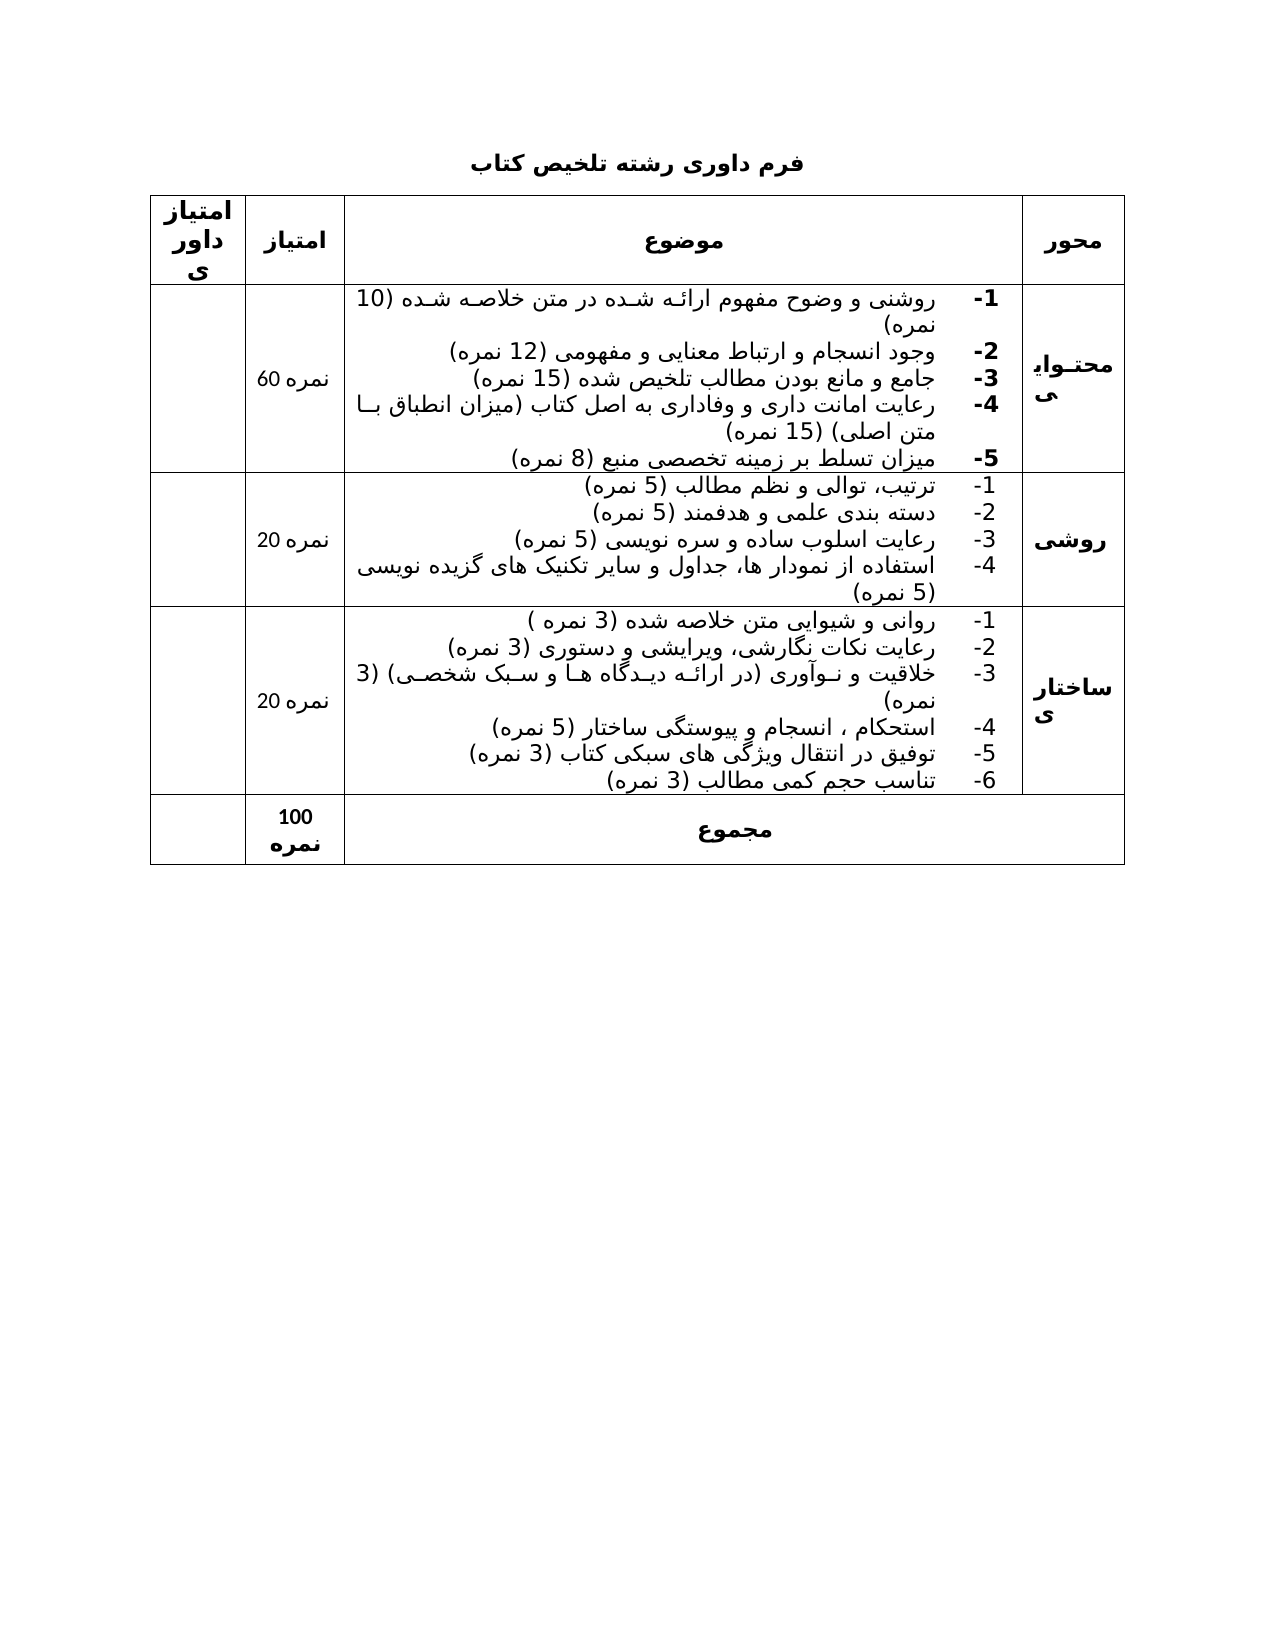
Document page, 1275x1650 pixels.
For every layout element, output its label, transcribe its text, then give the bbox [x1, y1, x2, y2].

table_cell ترتیب، توالی و نظم مطالب (5 نمره) دسته بندی علمی و هدفمند (5 نمره) رعایت اسلوب ساده و سره نویسی (5 نمره) استفاده از نمودار ها، جداول و سایر تکنیک های گزیده نویسی (5 نمره) [345, 473, 1022, 606]
table_cell [151, 285, 245, 472]
table_cell محتوایی [1023, 285, 1124, 472]
table_cell روشی [1023, 473, 1124, 606]
table_cell [151, 795, 245, 863]
table_cell 60 نمره [246, 285, 344, 472]
table_cell مجموع [345, 795, 1124, 863]
table_cell [151, 473, 245, 606]
table_cell 100 نمره [246, 795, 344, 863]
table_cell [151, 607, 245, 794]
text فرم داوری رشته تلخیص کتاب [150, 150, 1125, 177]
table_cell 20 نمره [246, 607, 344, 794]
table_header امتیاز داوری [151, 196, 245, 284]
table_header محور [1023, 196, 1124, 284]
table_cell روشنی و وضوح مفهوم ارائه شده در متن خلاصه شده (10 نمره) وجود انسجام و ارتباط معنایی و مفهومی (12 نمره) جامع و مانع بودن مطالب تلخیص شده (15 نمره) رعایت امانت داری و وفاداری به اصل کتاب (میزان انطباق با متن اصلی) (15 نمره) میزان تسلط بر زمینه تخصصی منبع (8 نمره) [345, 285, 1022, 472]
table_cell ساختاری [1023, 607, 1124, 794]
table_header امتیاز [246, 196, 344, 284]
table_cell 20 نمره [246, 473, 344, 606]
table_header موضوع [345, 196, 1022, 284]
table_cell روانی و شیوایی متن خلاصه شده (3 نمره ) رعایت نکات نگارشی، ویرایشی و دستوری (3 نمره) خلاقیت و نوآوری (در ارائه دیدگاه ها و سبک شخصی) (3 نمره) استحکام ، انسجام و پیوستگی ساختار (5 نمره) توفیق در انتقال ویژگی های سبکی کتاب (3 نمره) تناسب حجم کمی مطالب (3 نمره) [345, 607, 1022, 794]
